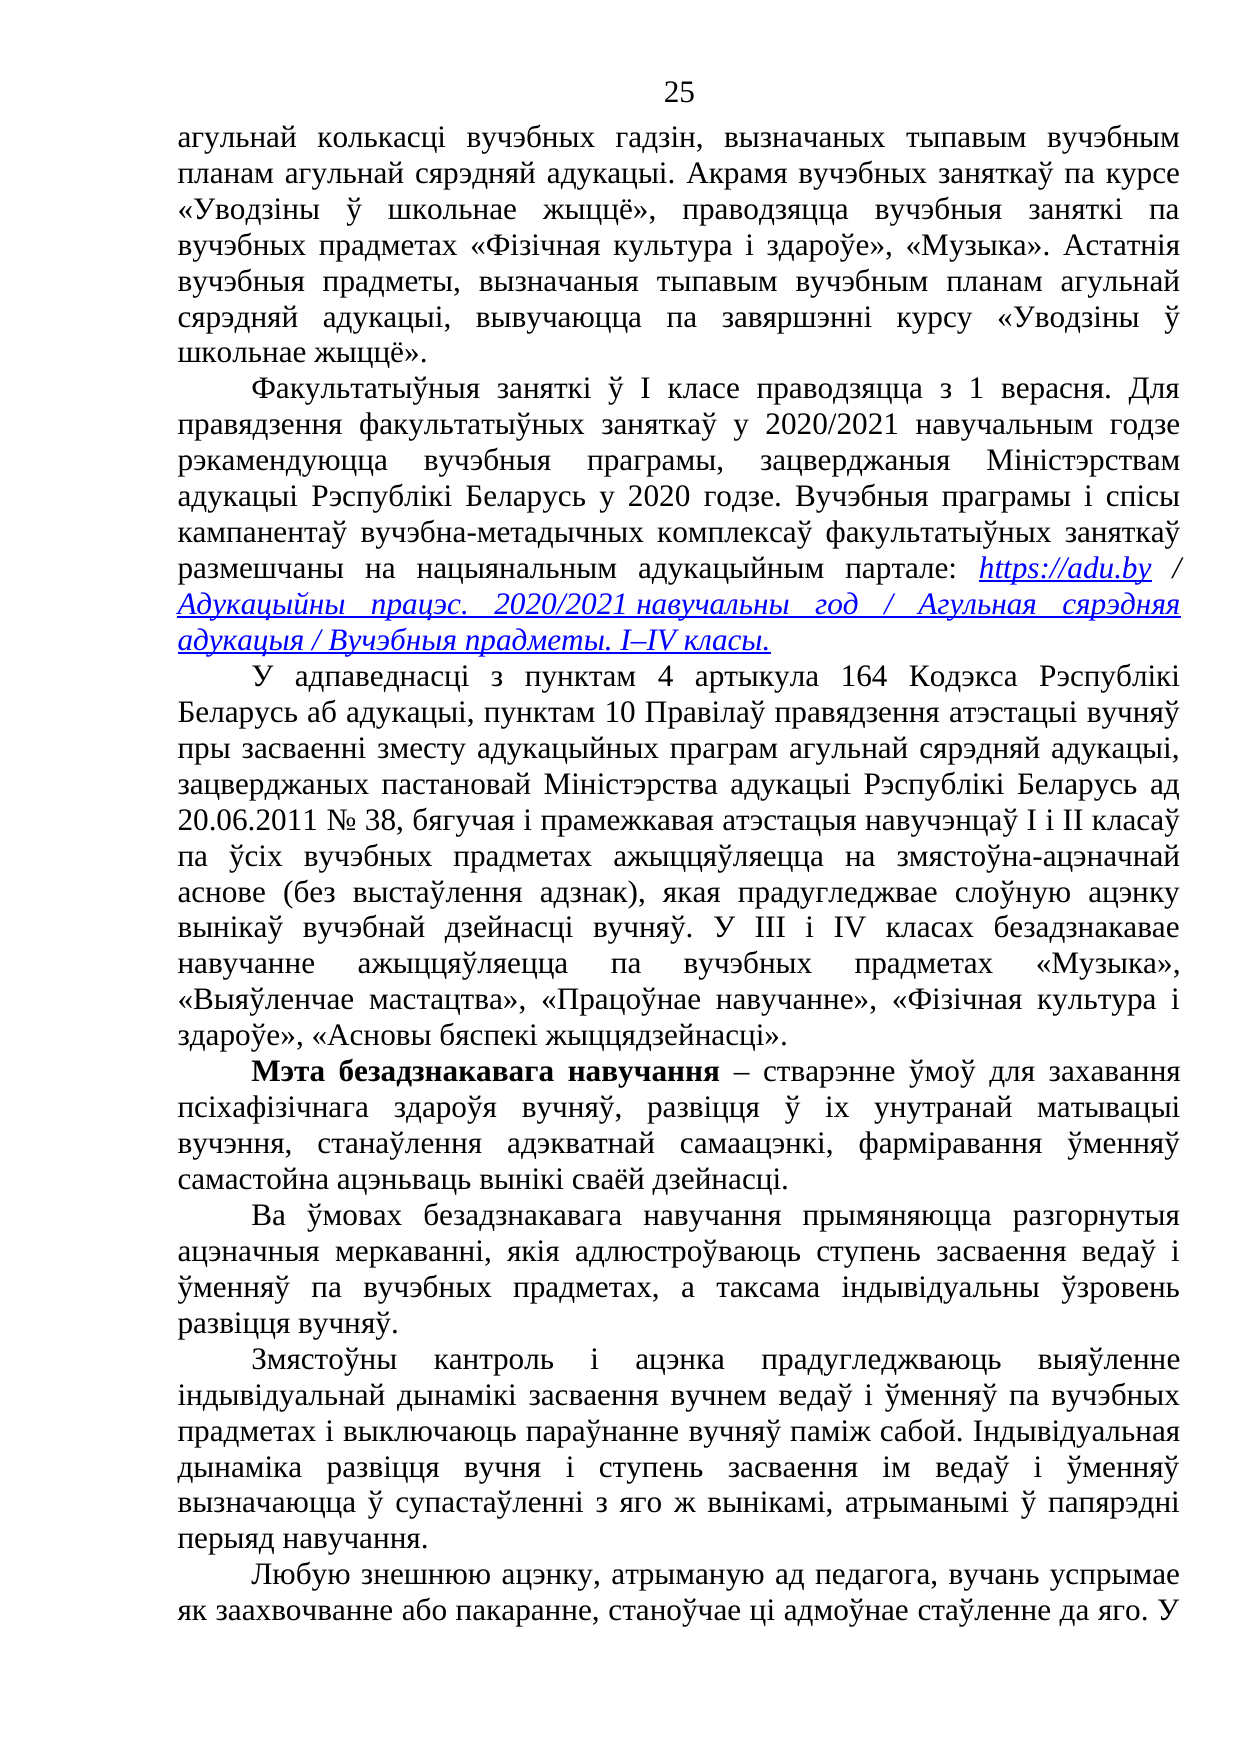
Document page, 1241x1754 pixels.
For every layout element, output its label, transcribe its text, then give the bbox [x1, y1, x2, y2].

text Змястоўны кантроль і ацэнка прадугледжваюць выяўленне індывідуальнай дынамікі засваення вучнем ведаў і ўменняў па вучэбных прадметах і выключаюць параўнанне вучняў паміж сабой. Індывідуальная дынаміка развіцця вучня і ступень засваення ім ведаў і ўменняў вызначаюцца ў супастаўленні з яго ж вынікамі, атрыманымі ў папярэдні перыяд навучання. [177, 1340, 1181, 1556]
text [177, 1556, 1181, 1627]
text У адпаведнасці з пунктам 4 артыкула 164 Кодэкса Рэспублікі Беларусь аб адукацыі, пунктам 10 Правілаў правядзення атэстацыі вучняў пры засваенні зместу адукацыйных праграм агульнай сярэдняй адукацыі, зацверджаных пастановай Міністэрства адукацыі Рэспублікі Беларусь ад 20.06.2011 № 38, бягучая і прамежкавая атэстацыя навучэнцаў I і II класаў па ўсіх вучэбных прадметах ажыццяўляецца на змястоўна-ацэначнай аснове (без выстаўлення адзнак), якая прадугледжвае слоўную ацэнку вынікаў вучэбнай дзейнасці вучняў. У III і IV класах безадзнакавае навучанне ажыццяўляецца па вучэбных прадметах «Музыка», «Выяўленчае мастацтва», «Працоўнае навучанне», «Фізічная культура і здароўе», «Асновы бяспекі жыццядзейнасці». [177, 657, 1181, 1052]
text Мэта безадзнакавага навучання – стварэнне ўмоў для захавання псіхафізічнага здароўя вучняў, развіцця ў іх унутранай матывацыі вучэння, станаўлення адэкватнай самаацэнкі, фарміравання ўменняў самастойна ацэньваць вынікі сваёй дзейнасці. [177, 1052, 1181, 1196]
text Факультатыўныя заняткі ў I класе праводзяцца з 1 верасня. Для правядзення факультатыўных заняткаў у 2020/2021 навучальным годзе рэкамендуюцца вучэбныя праграмы, зацверджаныя Міністэрствам адукацыі Рэспублікі Беларусь у 2020 годзе. Вучэбныя праграмы і спісы кампанентаў вучэбна-метадычных комплексаў факультатыўных заняткаў размешчаны на нацыянальным адукацыйным партале: https://adu.by / Адукацыйны працэс. 2020/2021 навучальны год / Агульная сярэдняя адукацыя / Вучэбныя прадметы. I–IV класы. [177, 370, 1181, 616]
text Ва ўмовах безадзнакавага навучання прымяняюцца разгорнутыя ацэначныя меркаванні, якія адлюстроўваюць ступень засваення ведаў і ўменняў па вучэбных прадметах, а таксама індывідуальны ўзровень развіцця вучняў. [177, 1196, 1181, 1340]
text Факультатыўныя заняткі ў I класе праводзяцца з 1 верасня. Для правядзення факультатыўных заняткаў у 2020/2021 навучальным годзе рэкамендуюцца вучэбныя праграмы, зацверджаныя Міністэрствам адукацыі Рэспублікі Беларусь у 2020 годзе. Вучэбныя праграмы і спісы кампанентаў вучэбна-метадычных комплексаў факультатыўных заняткаў размешчаны на нацыянальным адукацыйным партале: https://adu.by / Адукацыйны працэс. 2020/2021 навучальны год / Агульная сярэдняя адукацыя / Вучэбныя прадметы. I–IV класы. [177, 618, 1181, 657]
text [177, 118, 1181, 370]
